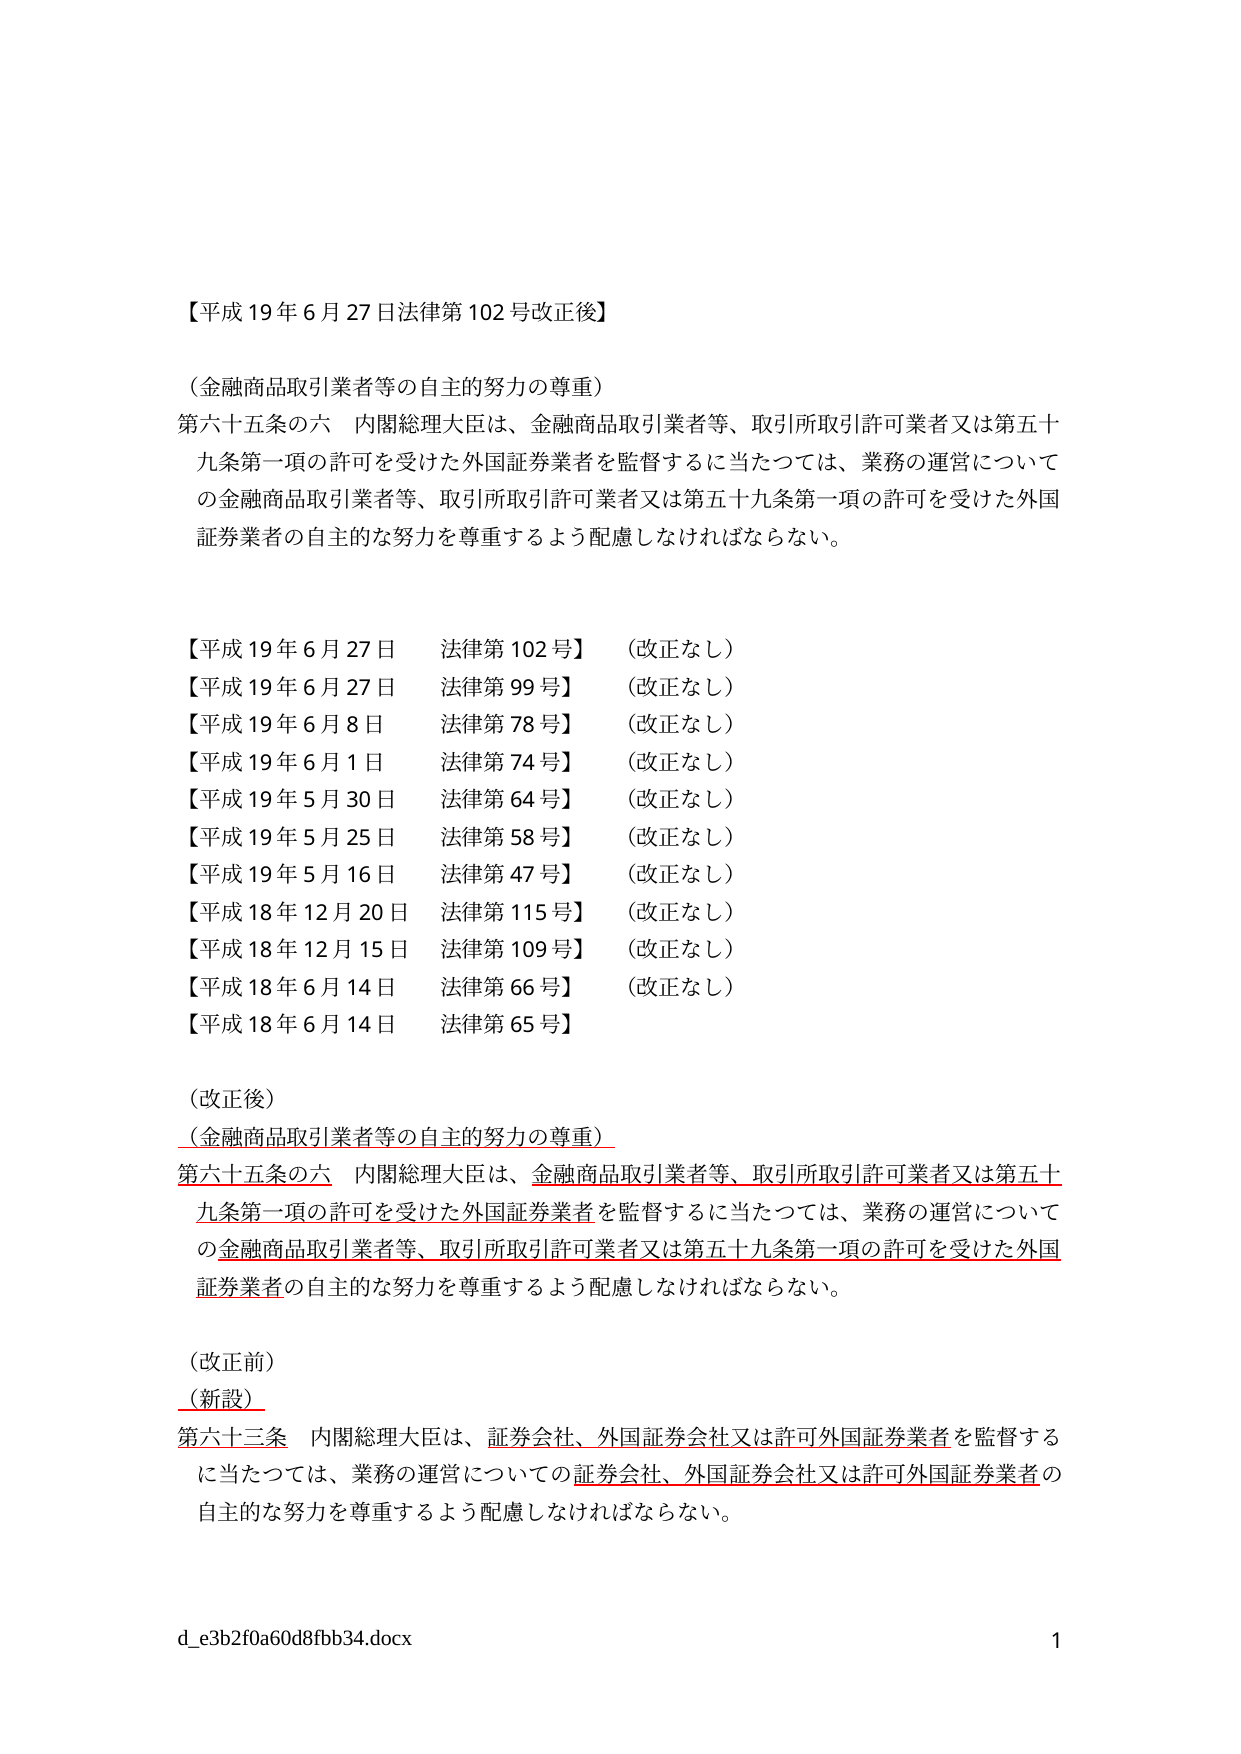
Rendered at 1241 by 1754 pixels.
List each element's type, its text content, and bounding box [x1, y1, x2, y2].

text （新設） [177, 1379, 1063, 1417]
text 【平成19年6月8日 法律第78号】 （改正なし） [177, 704, 1063, 742]
text （改正後） [177, 1079, 1063, 1117]
text （改正前） [177, 1342, 1063, 1379]
text 【平成19年6月27日 法律第102号】 （改正なし） [177, 629, 1063, 667]
text （金融商品取引業者等の自主的努力の尊重） [177, 367, 1063, 404]
text 【平成18年6月14日 法律第65号】 [177, 1004, 1063, 1042]
text 【平成19年5月25日 法律第58号】 （改正なし） [177, 817, 1063, 854]
text 【平成18年12月20日 法律第115号】 （改正なし） [177, 892, 1063, 929]
text 【平成19年6月27日 法律第99号】 （改正なし） [177, 667, 1063, 704]
text 第六十五条の六 内閣総理大臣は、金融商品取引業者等、取引所取引許可業者又は第五十九条第一項の許可を受けた外国証券業者を監督するに当たつては、業務の運営についての金融商品取引業者等、取引所取引許可業者又は第五十九条第一項の許可を受けた外国証券業者の自主的な努力を尊重するよう配慮しなければならない。 [177, 1154, 1063, 1304]
text 第六十三条 内閣総理大臣は、証券会社、外国証券会社又は許可外国証券業者を監督するに当たつては、業務の運営についての証券会社、外国証券会社又は許可外国証券業者の自主的な努力を尊重するよう配慮しなければならない。 [177, 1417, 1063, 1529]
text 【平成19年5月16日 法律第47号】 （改正なし） [177, 854, 1063, 892]
text 【平成19年6月27日法律第102号改正後】 [177, 292, 1063, 329]
text 【平成19年6月1日 法律第74号】 （改正なし） [177, 742, 1063, 779]
text 【平成18年6月14日 法律第66号】 （改正なし） [177, 967, 1063, 1004]
text （金融商品取引業者等の自主的努力の尊重） [177, 1117, 1063, 1154]
text 【平成18年12月15日 法律第109号】 （改正なし） [177, 929, 1063, 967]
text 第六十五条の六 内閣総理大臣は、金融商品取引業者等、取引所取引許可業者又は第五十九条第一項の許可を受けた外国証券業者を監督するに当たつては、業務の運営についての金融商品取引業者等、取引所取引許可業者又は第五十九条第一項の許可を受けた外国証券業者の自主的な努力を尊重するよう配慮しなければならない。 [177, 404, 1063, 554]
text 【平成19年5月30日 法律第64号】 （改正なし） [177, 779, 1063, 817]
